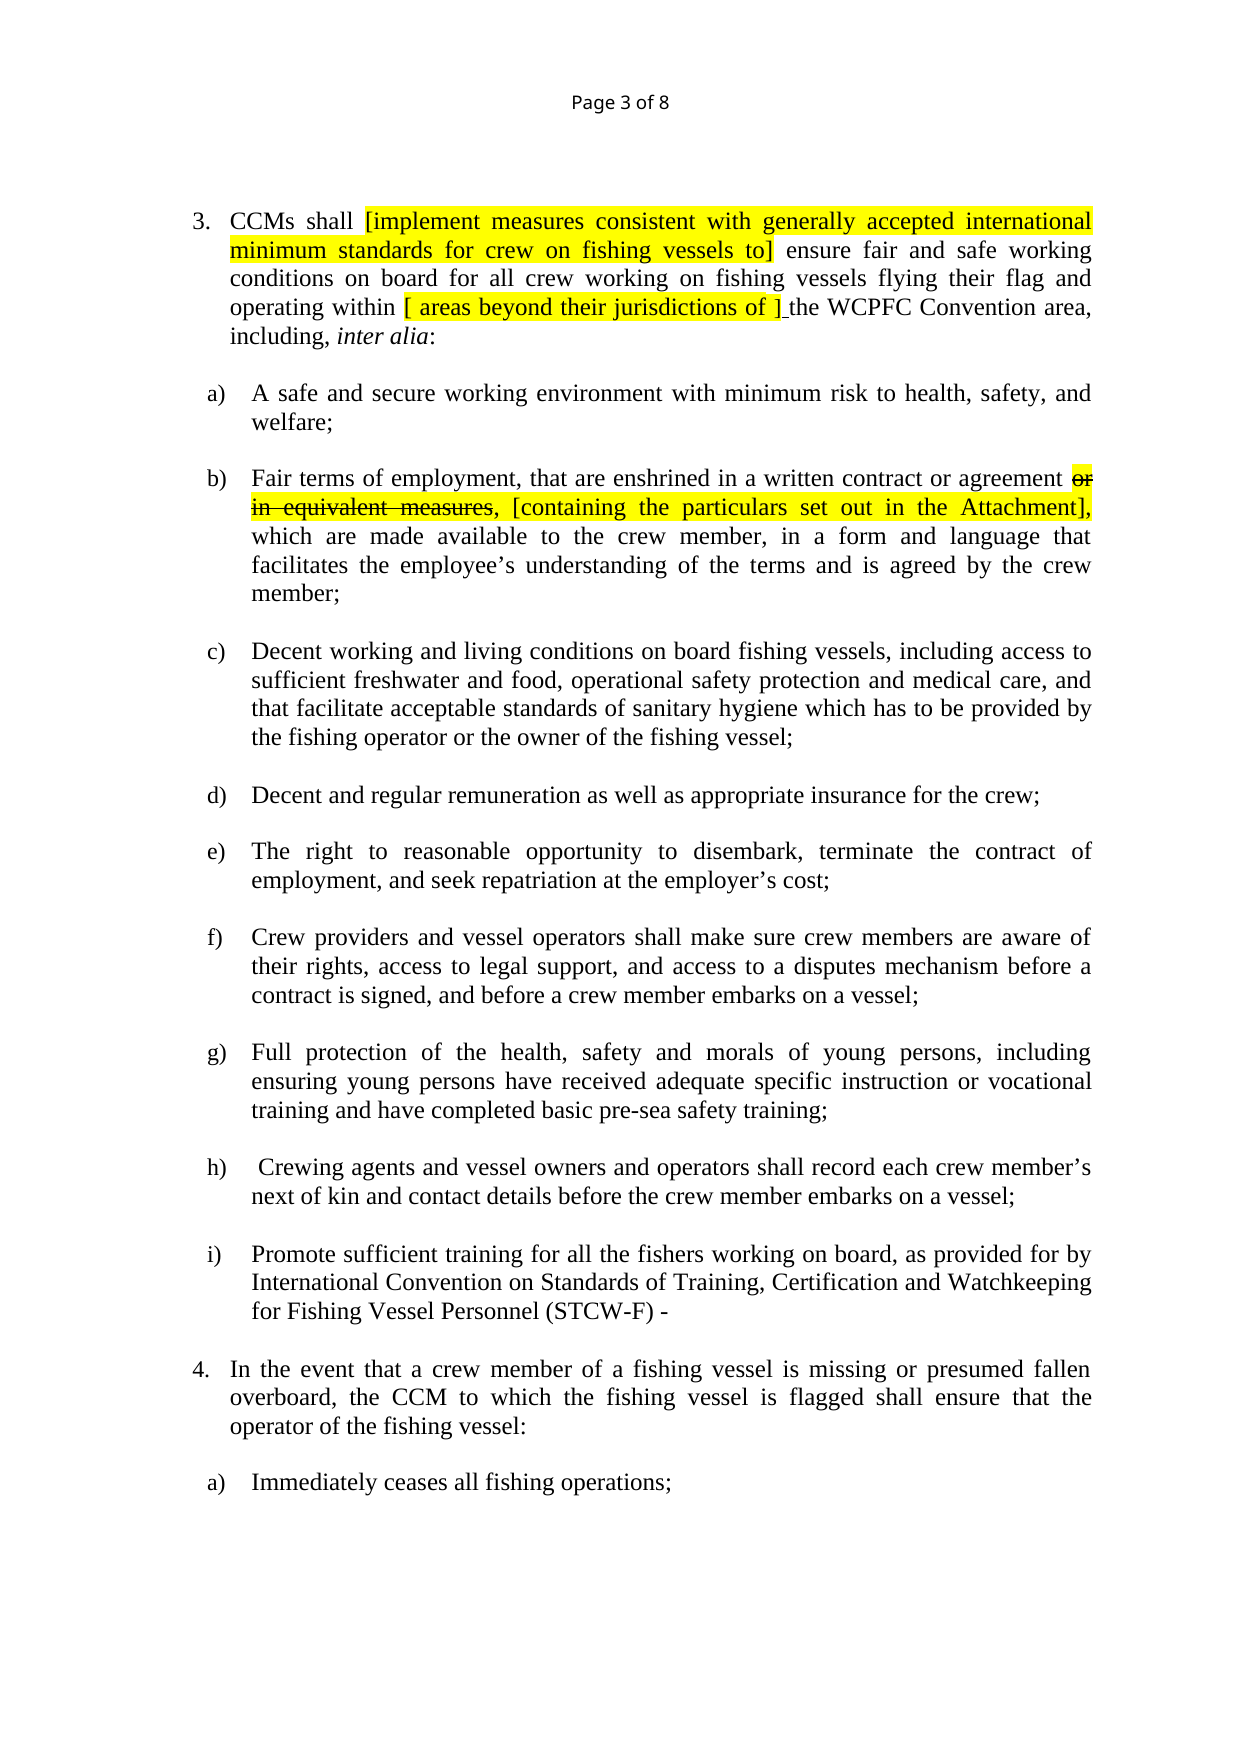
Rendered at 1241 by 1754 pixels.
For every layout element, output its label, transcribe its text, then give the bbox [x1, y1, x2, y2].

list Full protection of the health, safety and morals of young persons, including ensuring young persons have received adequate specific instruction or vocational training and have completed basic pre-sea safety training; [207, 1037, 1092, 1124]
list In the event that a crew member of a fishing vessel is missing or presumed fallen overboard, the CCM to which the fishing vessel is flagged shall ensure that the operator of the fishing vessel: [192, 1354, 1092, 1440]
list Decent and regular remuneration as well as appropriate insurance for the crew; [207, 780, 1092, 808]
list Crewing agents and vessel owners and operators shall record each crew member’s next of kin and contact details before the crew member embarks on a vessel; [207, 1152, 1092, 1210]
list The right to reasonable opportunity to disembark, terminate the contract of employment, and seek repatriation at the employer’s cost; [207, 836, 1092, 894]
list Promote sufficient training for all the fishers working on board, as provided for by International Convention on Standards of Training, Certification and Watchkeeping for Fishing Vessel Personnel (STCW-F) - [207, 1239, 1092, 1325]
list Crew providers and vessel operators shall make sure crew members are aware of their rights, access to legal support, and access to a disputes mechanism before a contract is signed, and before a crew member embarks on a vessel; [207, 922, 1092, 1009]
list Decent working and living conditions on board fishing vessels, including access to sufficient freshwater and food, operational safety protection and medical care, and that facilitate acceptable standards of sanitary hygiene which has to be provided by the fishing operator or the owner of the fishing vessel; [207, 636, 1092, 751]
list A safe and secure working environment with minimum risk to health, safety, and welfare; [207, 378, 1092, 436]
list Fair terms of employment, that are enshrined in a written contract or agreement or in equivalent measures, [containing the particulars set out in the Attachment], which are made available to the crew member, in a form and language that facilitates the employee’s understanding of the terms and is agreed by the crew member; [207, 463, 1092, 607]
list CCMs shall [implement measures consistent with generally accepted international minimum standards for crew on fishing vessels to] ensure fair and safe working conditions on board for all crew working on fishing vessels flying their flag and operating within [ areas beyond their jurisdictions of ] the WCPFC Convention area, including, inter alia: [192, 206, 1092, 350]
list Immediately ceases all fishing operations; [207, 1467, 1092, 1496]
